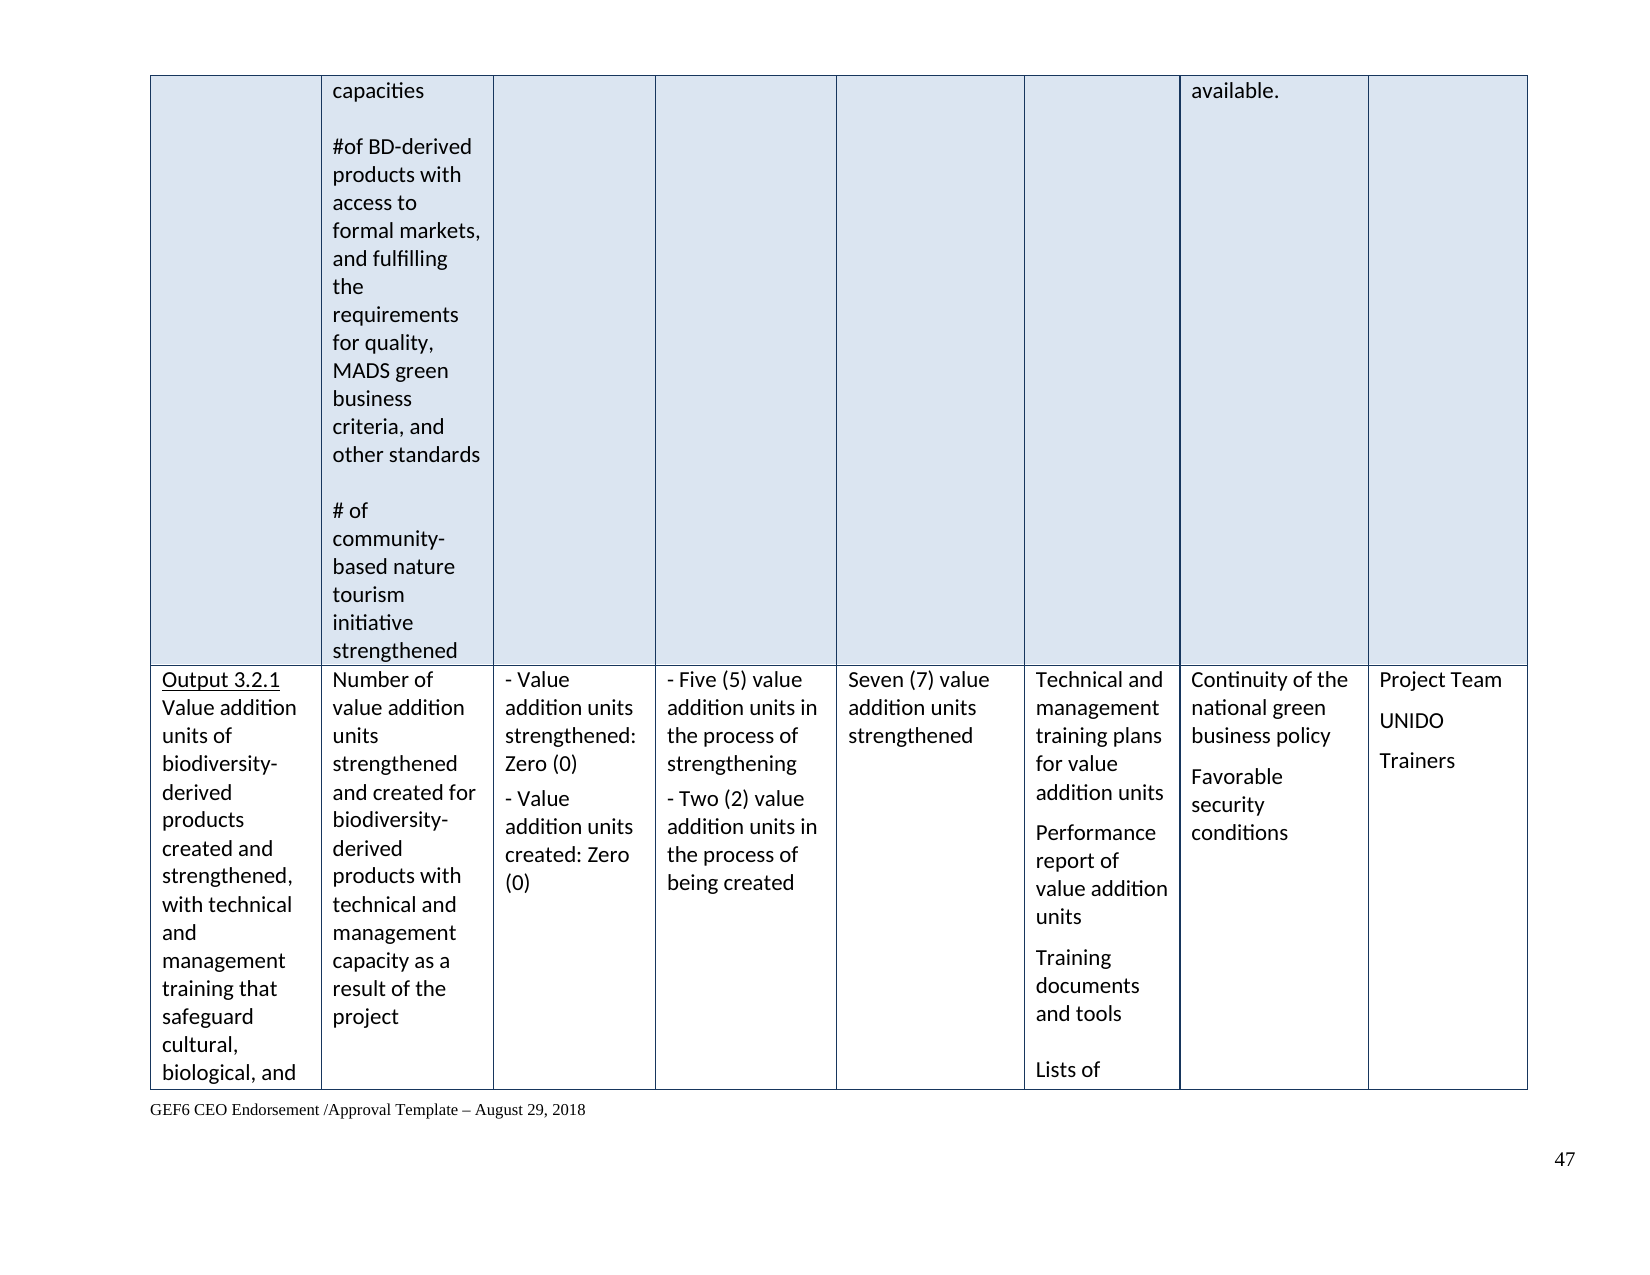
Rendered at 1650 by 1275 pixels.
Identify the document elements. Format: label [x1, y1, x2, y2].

table_cell [322, 666, 493, 1089]
table_cell [322, 76, 493, 664]
table_cell [837, 666, 1024, 1089]
table_cell [1369, 76, 1527, 664]
table_cell [151, 76, 321, 664]
table_cell [151, 666, 321, 1089]
table_cell [656, 76, 836, 664]
table_cell [837, 76, 1024, 664]
table_cell [1025, 76, 1179, 664]
table_cell [656, 666, 836, 1089]
table_cell [494, 76, 655, 664]
table_cell [1025, 666, 1179, 1089]
table_cell [1181, 666, 1368, 1089]
table_cell [1369, 666, 1527, 1089]
table_cell [494, 666, 655, 1089]
table_cell [1181, 76, 1368, 664]
